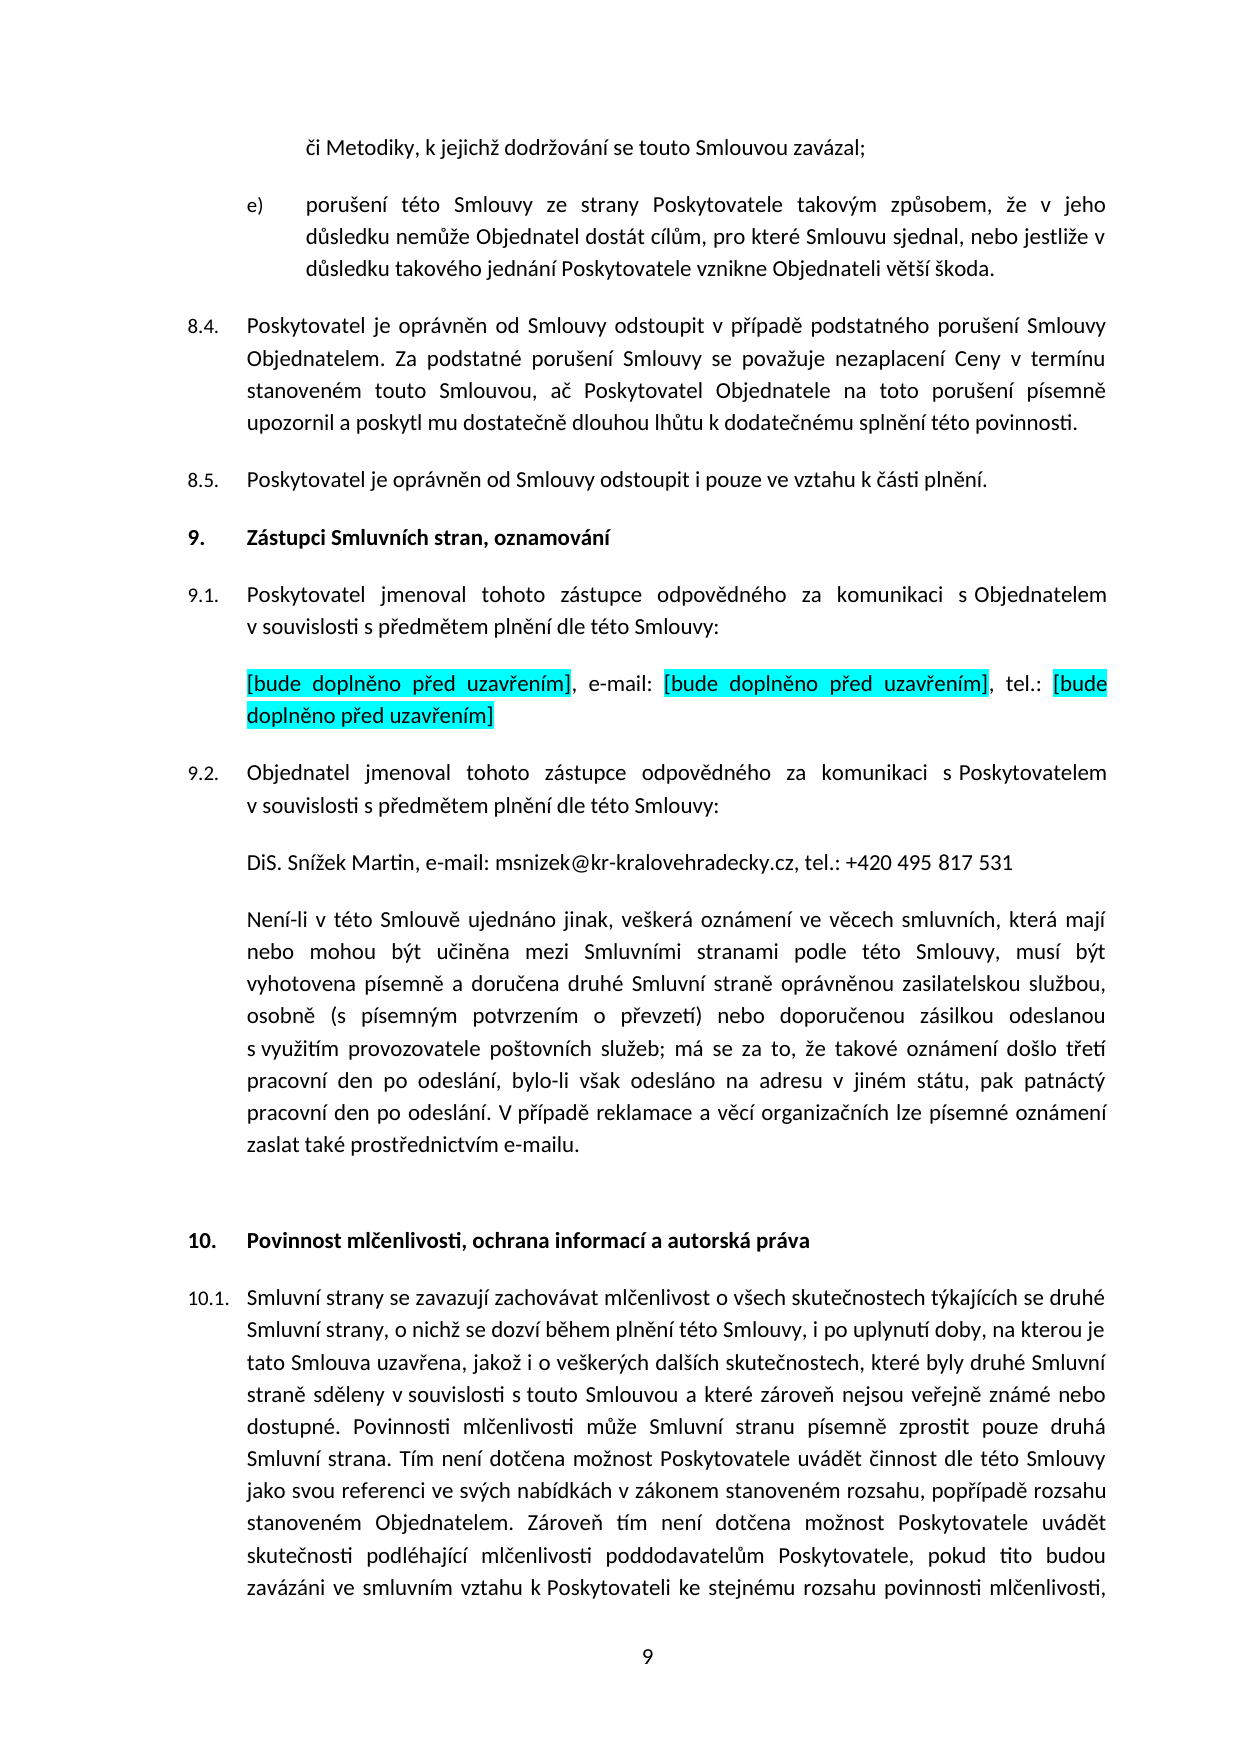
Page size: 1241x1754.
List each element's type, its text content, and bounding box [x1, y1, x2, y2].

subtitle Zástupci Smluvních stran, oznamování [187, 523, 1107, 551]
subtitle Poskytovatel je oprávněn od Smlouvy odstoupit i pouze ve vztahu k části plnění. [187, 465, 1107, 493]
subtitle porušení této Smlouvy ze strany Poskytovatele takovým způsobem, že v jeho důsledku nemůže Objednatel dostát cílům, pro které Smlouvu sjednal, nebo jestliže v důsledku takového jednání Poskytovatele vznikne Objednateli větší škoda. [247, 190, 1107, 282]
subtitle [247, 133, 1107, 161]
subtitle Poskytovatel je oprávněn od Smlouvy odstoupit v případě podstatného porušení Smlouvy Objednatelem. Za podstatné porušení Smlouvy se považuje nezaplacení Ceny v termínu stanoveném touto Smlouvou, ač Poskytovatel Objednatele na toto porušení písemně upozornil a poskytl mu dostatečně dlouhou lhůtu k dodatečnému splnění této povinnosti. [187, 312, 1107, 436]
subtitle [187, 1283, 1107, 1601]
subtitle Objednatel jmenoval tohoto zástupce odpovědného za komunikaci s Poskytovatelem v souvislosti s předmětem plnění dle této Smlouvy: [187, 758, 1107, 819]
text DiS. Snížek Martin, e-mail: msnizek@kr-kralovehradecky.cz, tel.: +420 495 817 531 [247, 848, 1107, 876]
text Není-li v této Smlouvě ujednáno jinak, veškerá oznámení ve věcech smluvních, která mají nebo mohou být učiněna mezi Smluvními stranami podle této Smlouvy, musí být vyhotovena písemně a doručena druhé Smluvní straně oprávněnou zasilatelskou službou, osobně (s písemným potvrzením o převzetí) nebo doporučenou zásilkou odeslanou s využitím provozovatele poštovních služeb; má se za to, že takové oznámení došlo třetí pracovní den po odeslání, bylo-li však odesláno na adresu v jiném státu, pak patnáctý pracovní den po odeslání. V případě reklamace a věcí organizačních lze písemné oznámení zaslat také prostřednictvím e-mailu. [247, 905, 1107, 1158]
subtitle Poskytovatel jmenoval tohoto zástupce odpovědného za komunikaci s Objednatelem v souvislosti s předmětem plnění dle této Smlouvy: [187, 580, 1107, 640]
subtitle [bude doplněno před uzavřením], e-mail: [bude doplněno před uzavřením], tel.: [bude doplněno před uzavřením] [247, 669, 1107, 729]
subtitle Povinnost mlčenlivosti, ochrana informací a autorská práva [187, 1226, 1107, 1254]
